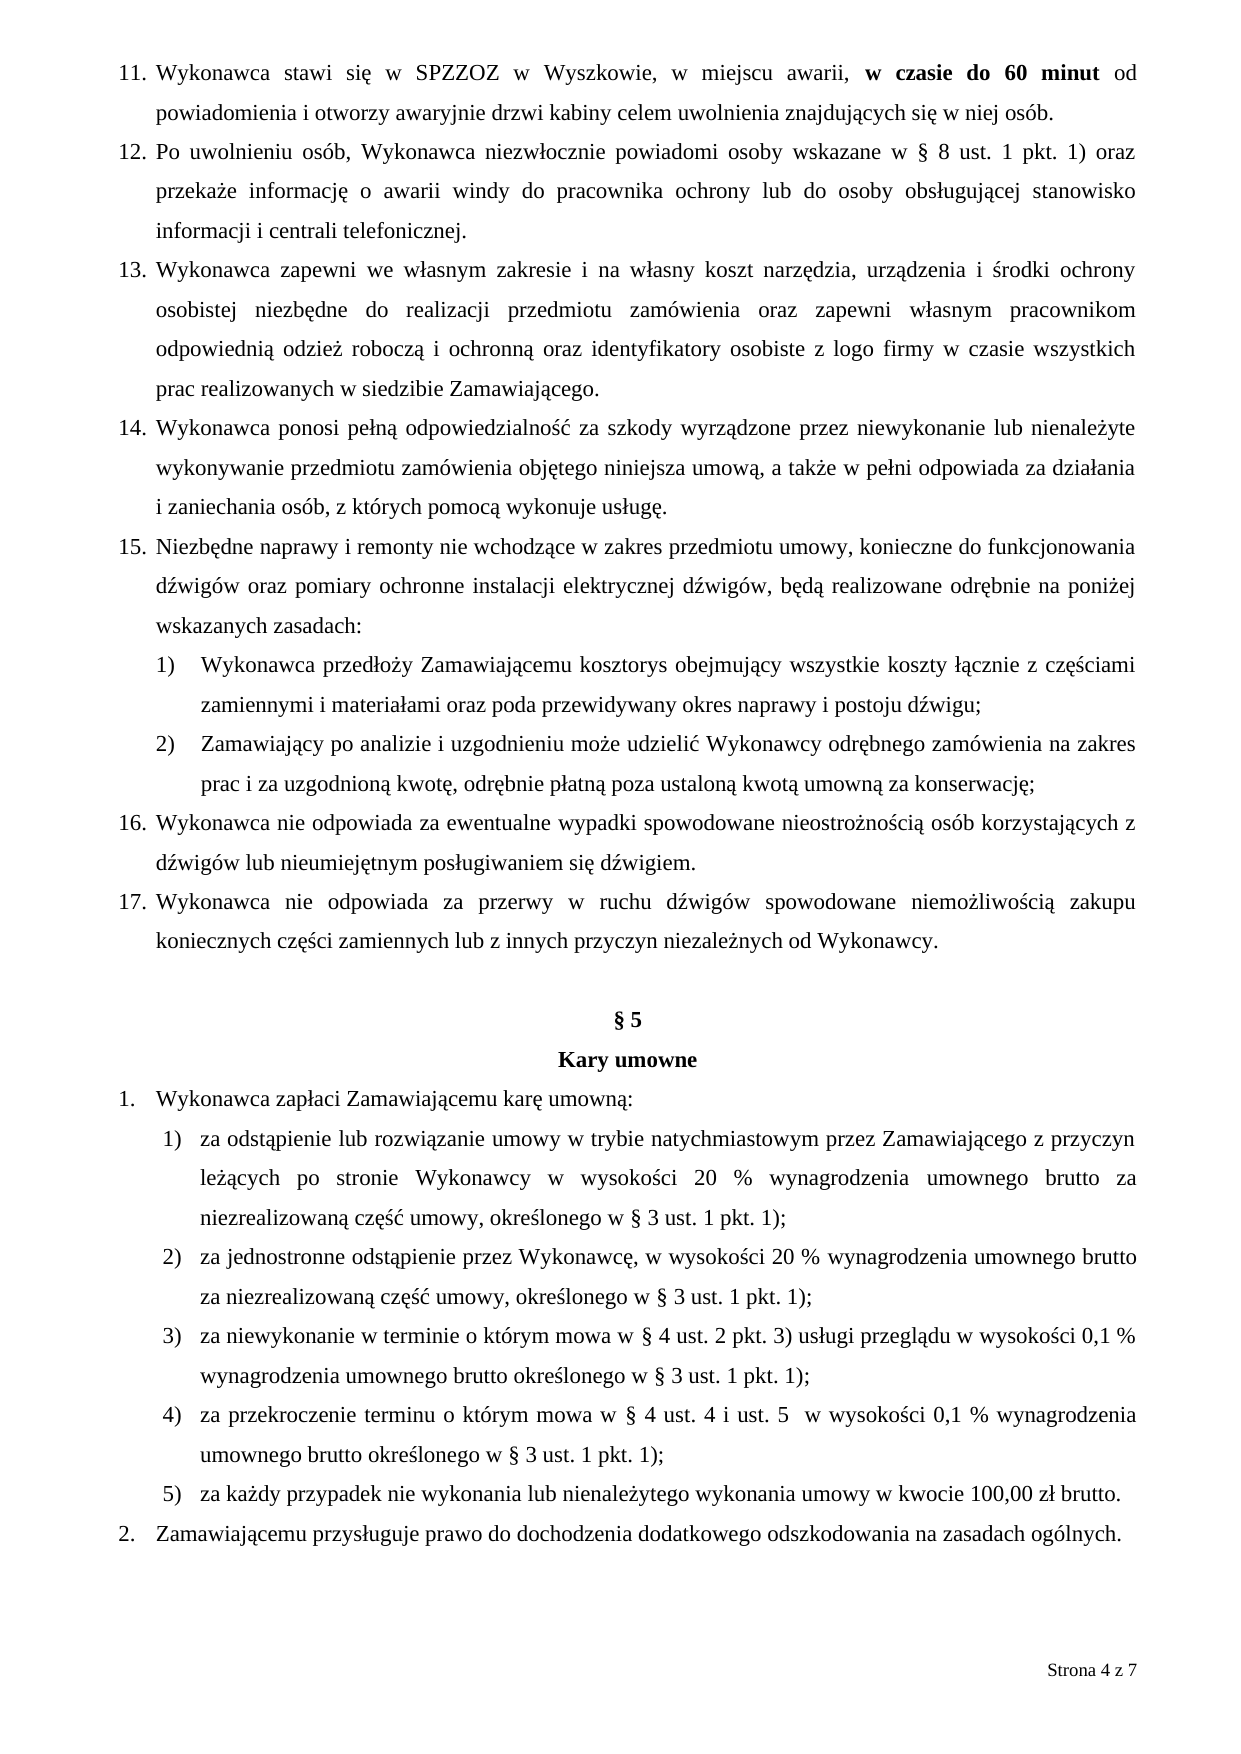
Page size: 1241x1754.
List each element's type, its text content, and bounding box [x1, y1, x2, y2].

list Wykonawca stawi się w SPZZOZ w Wyszkowie, w miejscu awarii, w czasie do 60 minut od powiadomienia i otworzy awaryjnie drzwi kabiny celem uwolnienia znajdujących się w niej osób. [118, 59, 1137, 125]
list Zamawiający po analizie i uzgodnieniu może udzielić Wykonawcy odrębnego zamówienia na zakres prac i za uzgodnioną kwotę, odrębnie płatną poza ustaloną kwotą umowną za konserwację; [156, 730, 1137, 796]
list Wykonawca przedłoży Zamawiającemu kosztorys obejmujący wszystkie koszty łącznie z częściami zamiennymi i materiałami oraz poda przewidywany okres naprawy i postoju dźwigu; [156, 651, 1137, 717]
text § 5 [118, 1007, 1137, 1033]
list Wykonawca zapewni we własnym zakresie i na własny koszt narzędzia, urządzenia i środki ochrony osobistej niezbędne do realizacji przedmiotu zamówienia oraz zapewni własnym pracownikom odpowiednią odzież roboczą i ochronną oraz identyfikatory osobiste z logo firmy w czasie wszystkich prac realizowanych w siedzibie Zamawiającego. [118, 256, 1137, 401]
list za każdy przypadek nie wykonania lub nienależytego wykonania umowy w kwocie 100,00 zł brutto. [162, 1480, 1137, 1507]
list Po uwolnieniu osób, Wykonawca niezwłocznie powiadomi osoby wskazane w § 8 ust. 1 pkt. 1) oraz przekaże informację o awarii windy do pracownika ochrony lub do osoby obsługującej stanowisko informacji i centrali telefonicznej. [118, 138, 1137, 243]
list za przekroczenie terminu o którym mowa w § 4 ust. 4 i ust. 5 w wysokości 0,1 % wynagrodzenia umownego brutto określonego w § 3 ust. 1 pkt. 1); [162, 1401, 1137, 1467]
text Kary umowne [118, 1046, 1137, 1072]
list Wykonawca nie odpowiada za przerwy w ruchu dźwigów spowodowane niemożliwością zakupu koniecznych części zamiennych lub z innych przyczyn niezależnych od Wykonawcy. [118, 888, 1137, 954]
list Wykonawca zapłaci Zamawiającemu karę umowną: [118, 1086, 1137, 1112]
list za odstąpienie lub rozwiązanie umowy w trybie natychmiastowym przez Zamawiającego z przyczyn leżących po stronie Wykonawcy w wysokości 20 % wynagrodzenia umownego brutto za niezrealizowaną część umowy, określonego w § 3 ust. 1 pkt. 1); [162, 1125, 1137, 1230]
list Wykonawca ponosi pełną odpowiedzialność za szkody wyrządzone przez niewykonanie lub nienależyte wykonywanie przedmiotu zamówienia objętego niniejsza umową, a także w pełni odpowiada za działania i zaniechania osób, z których pomocą wykonuje usługę. [118, 414, 1137, 520]
list za niewykonanie w terminie o którym mowa w § 4 ust. 2 pkt. 3) usługi przeglądu w wysokości 0,1 % wynagrodzenia umownego brutto określonego w § 3 ust. 1 pkt. 1); [162, 1322, 1137, 1388]
list Zamawiającemu przysługuje prawo do dochodzenia dodatkowego odszkodowania na zasadach ogólnych. [118, 1520, 1137, 1546]
list za jednostronne odstąpienie przez Wykonawcę, w wysokości 20 % wynagrodzenia umownego brutto za niezrealizowaną część umowy, określonego w § 3 ust. 1 pkt. 1); [162, 1243, 1137, 1309]
list Wykonawca nie odpowiada za ewentualne wypadki spowodowane nieostrożnością osób korzystających z dźwigów lub nieumiejętnym posługiwaniem się dźwigiem. [118, 809, 1137, 875]
list Niezbędne naprawy i remonty nie wchodzące w zakres przedmiotu umowy, konieczne do funkcjonowania dźwigów oraz pomiary ochronne instalacji elektrycznej dźwigów, będą realizowane odrębnie na poniżej wskazanych zasadach: [118, 533, 1137, 638]
